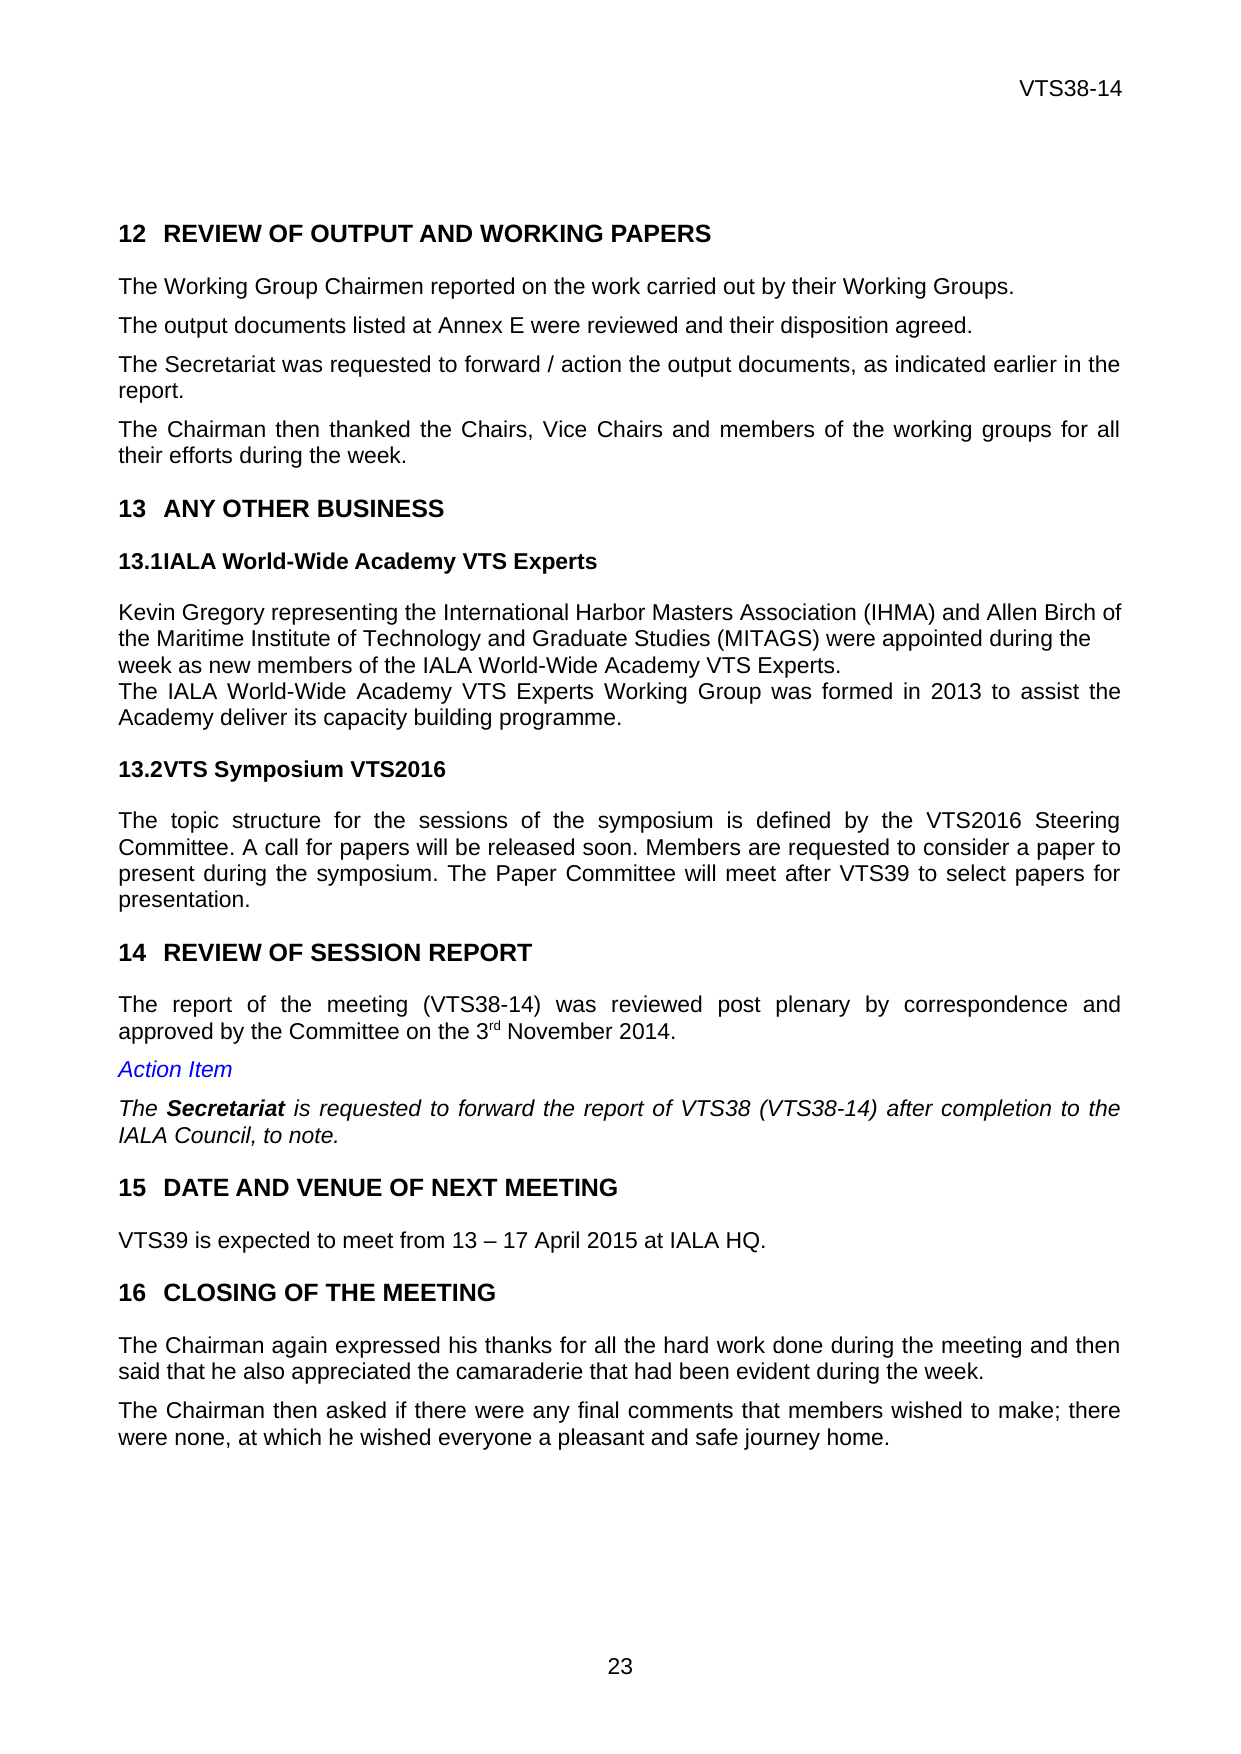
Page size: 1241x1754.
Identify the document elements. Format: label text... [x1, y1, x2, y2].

subtitle Review of output and working papers [118, 219, 1122, 248]
text The report of the meeting (VTS38-14) was reviewed post plenary by correspondence and approved by the Committee on the 3rd November 2014. [118, 991, 1122, 1044]
text The Chairman then thanked the Chairs, Vice Chairs and members of the working groups for all their efforts during the week. [118, 416, 1122, 469]
subtitle Any Other Business [118, 494, 1122, 523]
text The Chairman again expressed his thanks for all the hard work done during the meeting and then said that he also appreciated the camaraderie that had been evident during the week. [118, 1332, 1122, 1384]
text Action Item [118, 1056, 1122, 1083]
text The Working Group Chairmen reported on the work carried out by their Working Groups. [118, 273, 1122, 299]
text Kevin Gregory representing the International Harbor Masters Association (IHMA) and Allen Birch of the Maritime Institute of Technology and Graduate Studies (MITAGS) were appointed during the week as new members of the IALA World-Wide Academy VTS Experts. [118, 599, 1122, 678]
text VTS39 is expected to meet from 13 – 17 April 2015 at IALA HQ. [118, 1227, 1122, 1253]
text The topic structure for the sessions of the symposium is defined by the VTS2016 Steering Committee. A call for papers will be released soon. Members are requested to consider a paper to present during the symposium. The Paper Committee will meet after VTS39 to select papers for presentation. [118, 807, 1122, 912]
subtitle Closing of the Meeting [118, 1278, 1122, 1307]
text The Secretariat was requested to forward / action the output documents, as indicated earlier in the report. [118, 351, 1122, 404]
text The IALA World-Wide Academy VTS Experts Working Group was formed in 2013 to assist the Academy deliver its capacity building programme. [118, 678, 1122, 731]
text The Secretariat is requested to forward the report of VTS38 (VTS38-14) after completion to the IALA Council, to note. [118, 1095, 1122, 1148]
subtitle IALA World-Wide Academy VTS Experts [118, 548, 1122, 574]
text The Chairman then asked if there were any final comments that members wished to make; there were none, at which he wished everyone a pleasant and safe journey home. [118, 1397, 1122, 1450]
text The output documents listed at Annex E were reviewed and their disposition agreed. [118, 312, 1122, 338]
subtitle VTS Symposium VTS2016 [118, 756, 1122, 782]
subtitle Date and venue of next meeting [118, 1173, 1122, 1202]
subtitle Review of Session Report [118, 937, 1122, 966]
